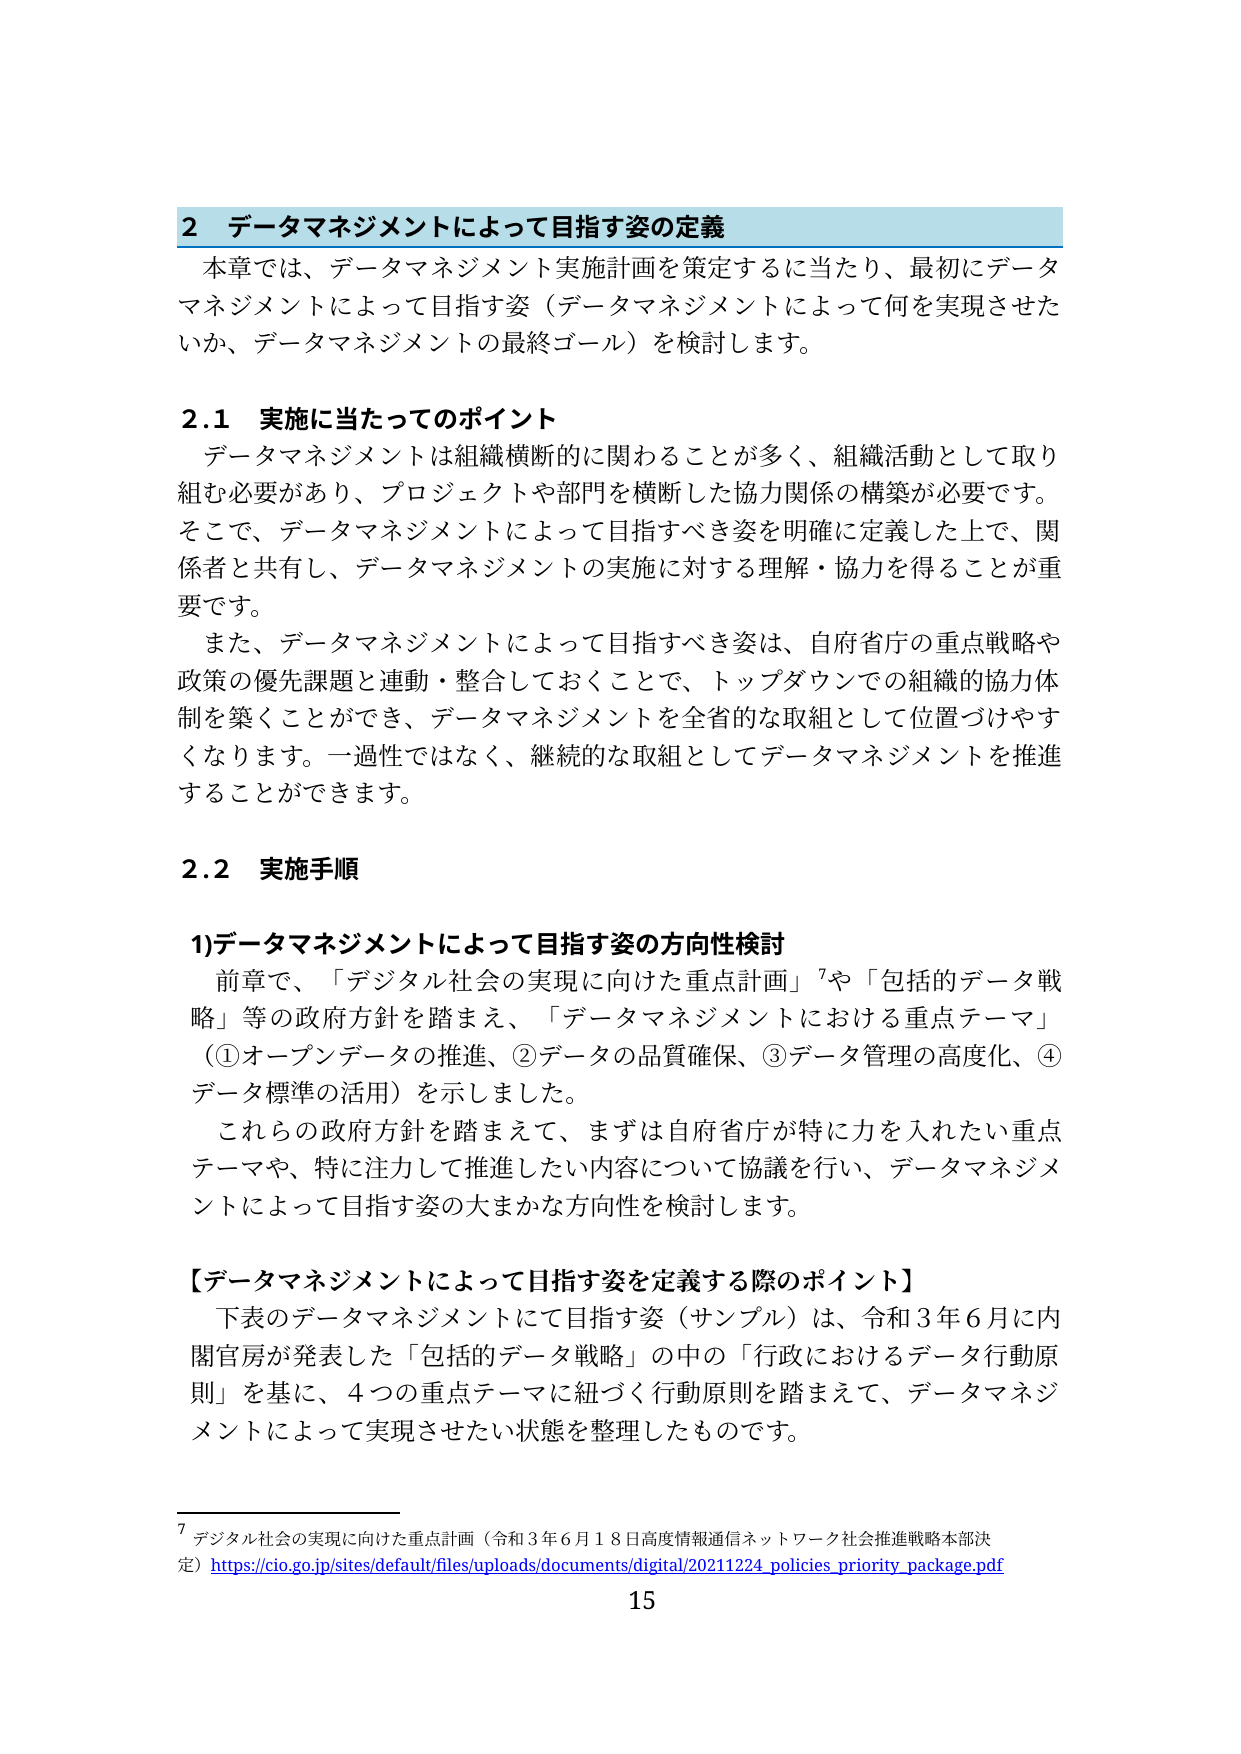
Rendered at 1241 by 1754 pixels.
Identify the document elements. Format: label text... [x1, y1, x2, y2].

text データマネジメントは組織横断的に関わることが多く、組織活動として取り組む必要があり、プロジェクトや部門を横断した協力関係の構築が必要です。そこで、データマネジメントによって目指すべき姿を明確に定義した上で、関係者と共有し、データマネジメントの実施に対する理解・協力を得ることが重要です。 [177, 436, 1063, 623]
text 本章では、データマネジメント実施計画を策定するに当たり、最初にデータマネジメントによって目指す姿（データマネジメントによって何を実現させたいか、データマネジメントの最終ゴール）を検討します。 [177, 248, 1063, 361]
text また、データマネジメントによって目指すべき姿は、自府省庁の重点戦略や政策の優先課題と連動・整合しておくことで、トップダウンでの組織的協力体制を築くことができ、データマネジメントを全省的な取組として位置づけやすくなります。一過性ではなく、継続的な取組としてデータマネジメントを推進することができます。 [177, 623, 1063, 811]
subtitle 実施に当たってのポイント [177, 398, 1063, 436]
text これらの政府方針を踏まえて、まずは自府省庁が特に力を入れたい重点テーマや、特に注力して推進したい内容について協議を行い、データマネジメントによって目指す姿の大まかな方向性を検討します。 [190, 1111, 1063, 1223]
text 【データマネジメントによって目指す姿を定義する際のポイント】 [177, 1261, 1063, 1298]
subtitle 実施手順 [177, 848, 1063, 886]
subtitle データマネジメントによって目指す姿の定義 [177, 207, 1063, 246]
text 前章で、「デジタル社会の実現に向けた重点計画」や「包括的データ戦略」等の政府方針を踏まえ、「データマネジメントにおける重点テーマ」（①オープンデータの推進、②データの品質確保、③データ管理の高度化、④データ標準の活用）を示しました。 [190, 961, 1063, 1111]
text 下表のデータマネジメントにて目指す姿（サンプル）は、令和３年６月に内閣官房が発表した「包括的データ戦略」の中の「行政におけるデータ行動原則」を基に、４つの重点テーマに紐づく行動原則を踏まえて、データマネジメントによって実現させたい状態を整理したものです。 [190, 1298, 1063, 1448]
subtitle データマネジメントによって目指す姿の方向性検討 [190, 923, 1063, 961]
